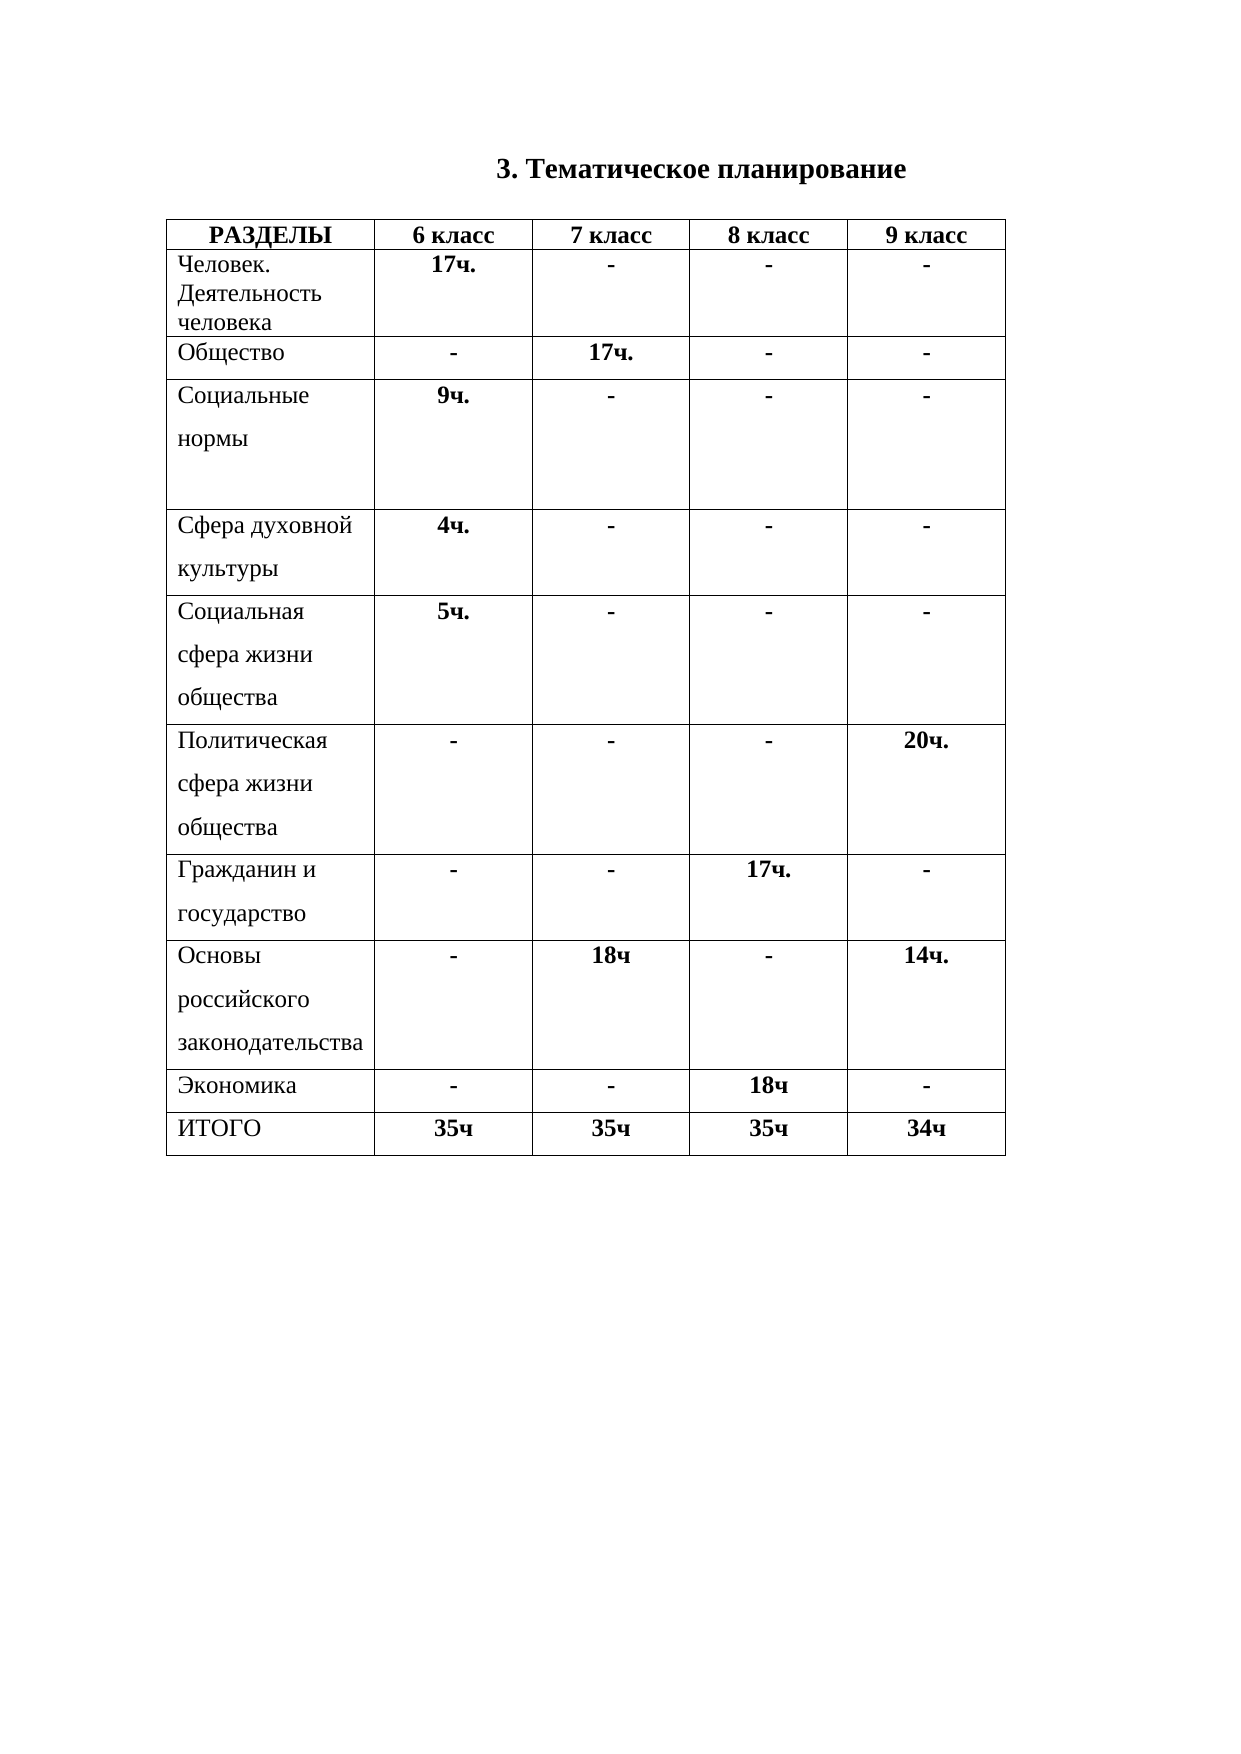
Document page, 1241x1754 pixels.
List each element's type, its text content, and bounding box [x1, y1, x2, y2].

table_cell Общество [167, 337, 374, 379]
table_cell - [375, 337, 532, 379]
table_header 6 класс [375, 220, 532, 248]
table_cell ИТОГО [167, 1113, 374, 1154]
table_header РАЗДЕЛЫ [167, 220, 374, 248]
table_cell 9ч. [375, 380, 532, 509]
table_cell Сфера духовной культуры [167, 510, 374, 595]
table_cell - [848, 855, 1005, 939]
table_cell Гражданин и государство [167, 855, 374, 939]
table_cell - [690, 725, 847, 853]
table_cell Экономика [167, 1070, 374, 1112]
table_cell Социальные нормы [167, 380, 374, 509]
table_header 8 класс [690, 220, 847, 248]
table_cell - [375, 725, 532, 853]
table_cell 17ч. [690, 855, 847, 939]
table_cell - [375, 1070, 532, 1112]
table_header 7 класс [533, 220, 689, 248]
table_cell - [533, 725, 689, 853]
table_cell 5ч. [375, 596, 532, 724]
table_cell Основы российского законодательства [167, 941, 374, 1069]
table_cell 35ч [375, 1113, 532, 1154]
table_cell Социальная сфера жизни общества [167, 596, 374, 724]
table_cell - [690, 337, 847, 379]
table_cell 18ч [690, 1070, 847, 1112]
table_cell 34ч [848, 1113, 1005, 1154]
table_cell 4ч. [375, 510, 532, 595]
table_cell - [533, 510, 689, 595]
table_cell - [690, 380, 847, 509]
table_header 9 класс [848, 220, 1005, 248]
text 3. Тематическое планирование [177, 152, 1152, 185]
table_cell 20ч. [848, 725, 1005, 853]
table_cell - [848, 250, 1005, 336]
table_cell - [848, 596, 1005, 724]
table_cell - [690, 510, 847, 595]
table_cell - [848, 510, 1005, 595]
table_cell 18ч [533, 941, 689, 1069]
table_cell 35ч [533, 1113, 689, 1154]
table_cell - [375, 941, 532, 1069]
table_cell - [848, 1070, 1005, 1112]
table_cell - [690, 596, 847, 724]
table_cell - [690, 250, 847, 336]
table_cell - [533, 1070, 689, 1112]
table_cell Политическая сфера жизни общества [167, 725, 374, 853]
table_cell - [533, 596, 689, 724]
table_cell - [848, 380, 1005, 509]
table_cell Человек. Деятельность человека [167, 250, 374, 336]
table_cell - [848, 337, 1005, 379]
table_cell 17ч. [533, 337, 689, 379]
table_cell - [533, 855, 689, 939]
table_cell 17ч. [375, 250, 532, 336]
table_cell - [690, 941, 847, 1069]
table_cell - [375, 855, 532, 939]
table_cell 14ч. [848, 941, 1005, 1069]
table_cell - [533, 380, 689, 509]
table_cell 35ч [690, 1113, 847, 1154]
table_cell - [533, 250, 689, 336]
